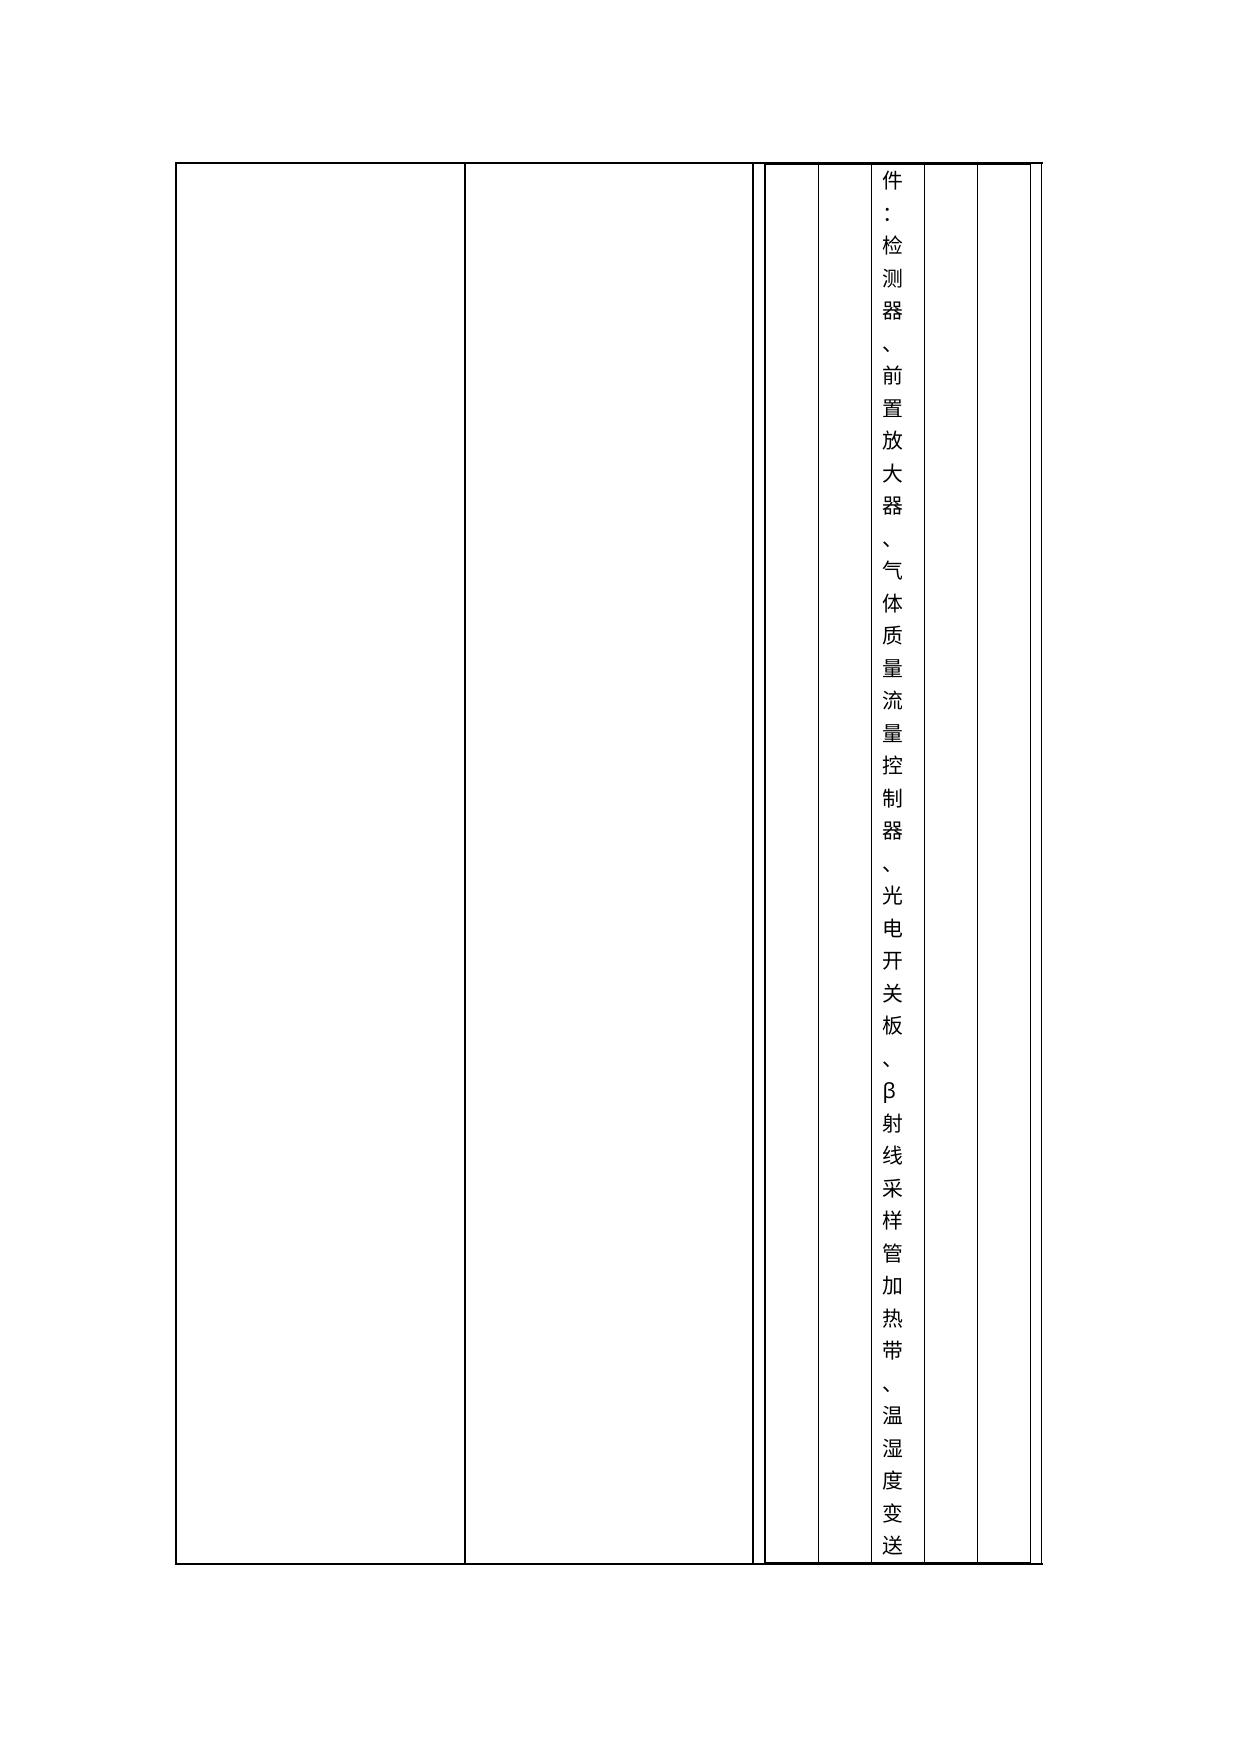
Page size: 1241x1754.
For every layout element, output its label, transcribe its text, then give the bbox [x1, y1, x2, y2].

table_cell [754, 164, 764, 1563]
table_cell [1031, 164, 1041, 1563]
table_cell ▲ [466, 164, 752, 1563]
table_cell 1 [177, 164, 464, 1563]
